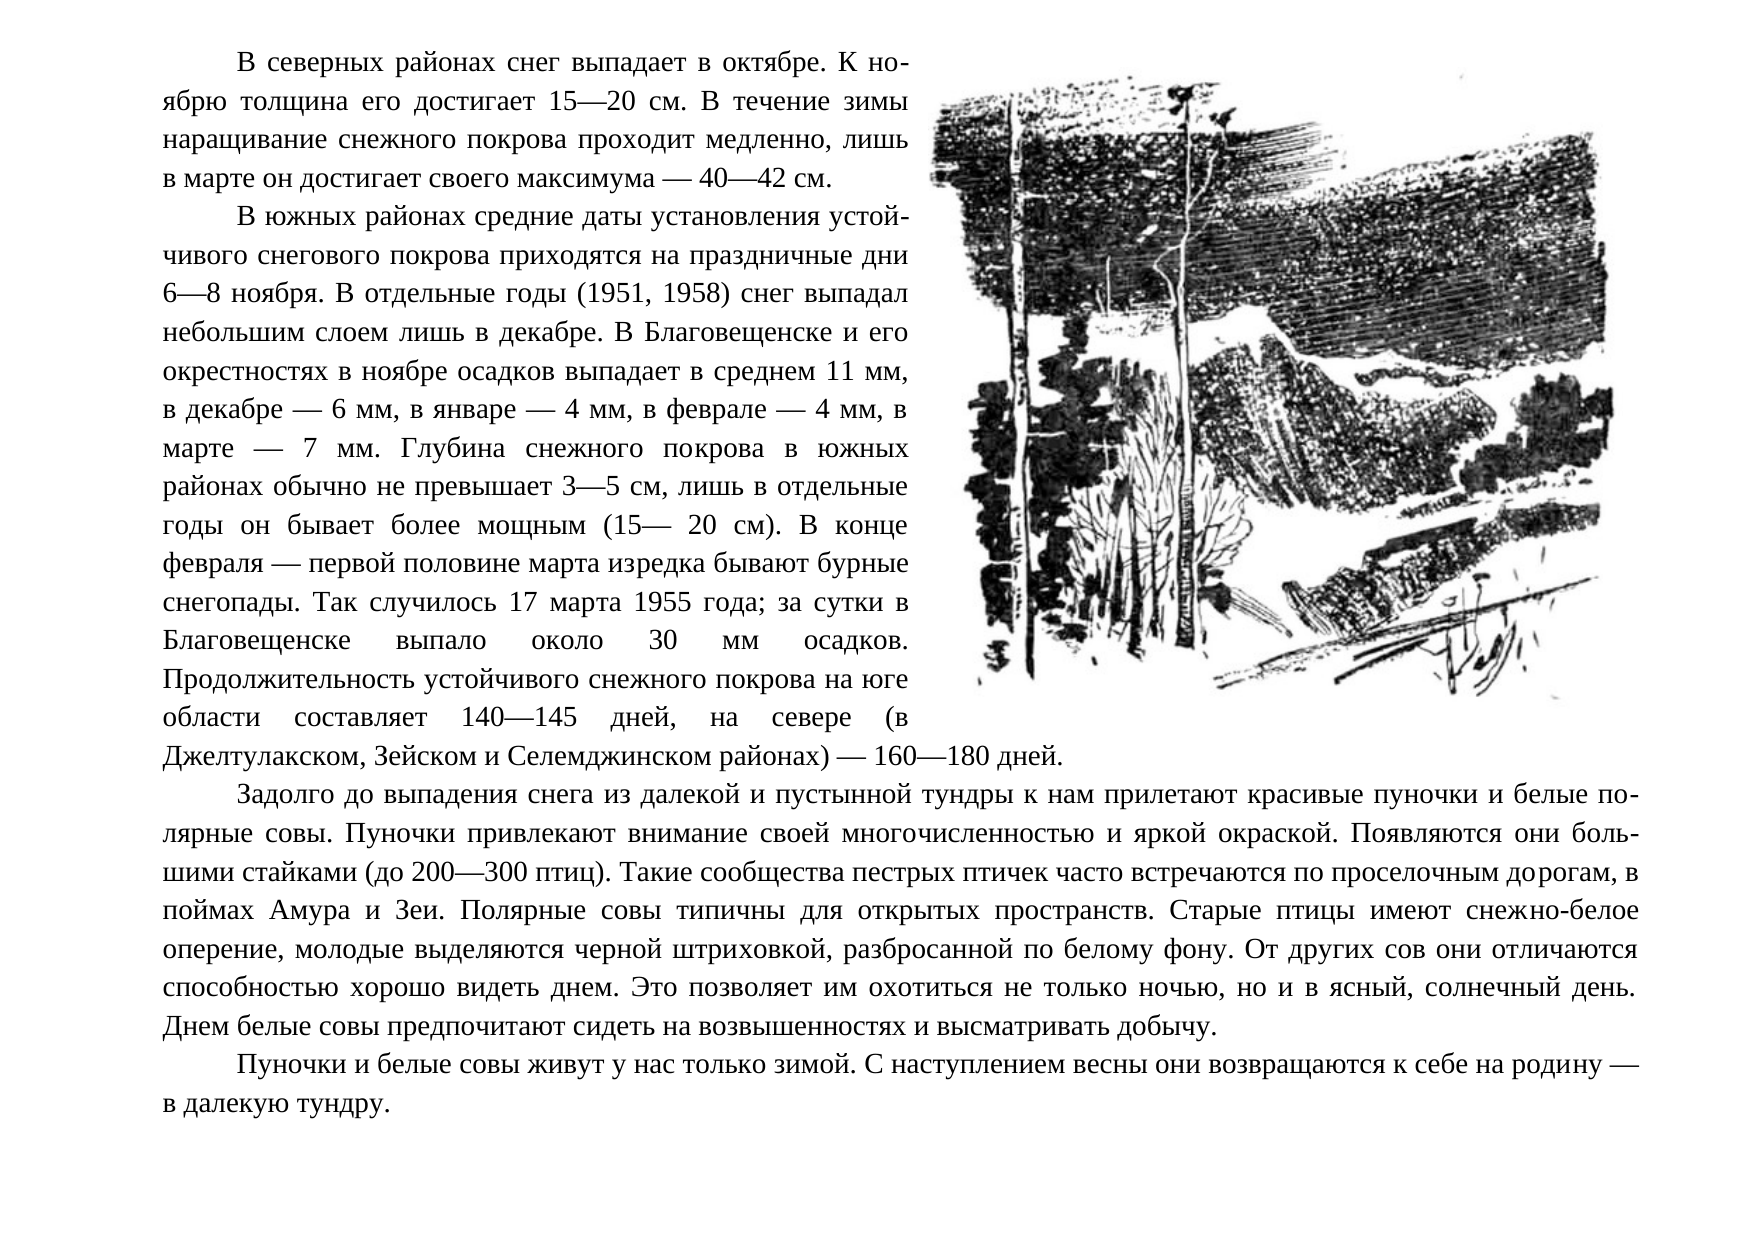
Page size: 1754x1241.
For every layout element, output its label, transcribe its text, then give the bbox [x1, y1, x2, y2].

text Задолго до выпадения снега из далекой и пустынной тундры к нам прилетают красивые пуночки и белые полярные совы. Пуночки привлекают внимание своей многочисленностью и яркой окраской. Появляются они большими стайками (до 200—300 птиц). Такие сообщества пестрых птичек часто встречаются по проселочным дорогам, в поймах Амура и Зеи. Полярные совы типичны для открытых пространств. Старые птицы имеют снежно-белое оперение, молодые выделяются черной штриховкой, разбросанной по белому фону. От других сов они отличаются способностью хорошо видеть днем. Это позволяет им охотиться не только ночью, но и в ясный, солнечный день. Днем белые совы предпочитают сидеть на возвышенностях и высматривать добычу. [162, 777, 1639, 1041]
text В южных районах средние даты установления устойчивого снегового покрова приходятся на праздничные дни 6—8 ноября. В отдельные годы (1951, 1958) снег выпадал небольшим слоем лишь в декабре. В Благовещенске и его окрестностях в ноябре осадков выпадает в среднем 11 мм, в декабре — 6 мм, в январе — 4 мм, в феврале — 4 мм, в марте — 7 мм. Глубина снежного покрова в южных районах обычно не превышает 3—5 см, лишь в отдельные годы он бывает более мощным (15— 20 см). В конце февраля — первой половине марта изредка бывают бурные снегопады. Так случилось 17 марта 1955 года; за сутки в Благовещенске выпало около 30 мм осадков. Продолжительность устойчивого снежного покрова на юге области составляет 140—145 дней, на севере (в Джелтулакском, Зейском и Селемджинском районах) — 160—180 дней. [162, 198, 1639, 772]
picture [928, 67, 1623, 711]
text Пуночки и белые совы живут у нас только зимой. С наступлением весны они возвращаются к себе на родину — в далекую тундру. [162, 1046, 1639, 1118]
text В северных районах снег выпадает в октябре. К ноябрю толщина его достигает 15—20 см. В течение зимы наращивание снежного покрова проходит медленно, лишь в марте он достигает своего максимума — 40—42 см. [162, 44, 1639, 193]
